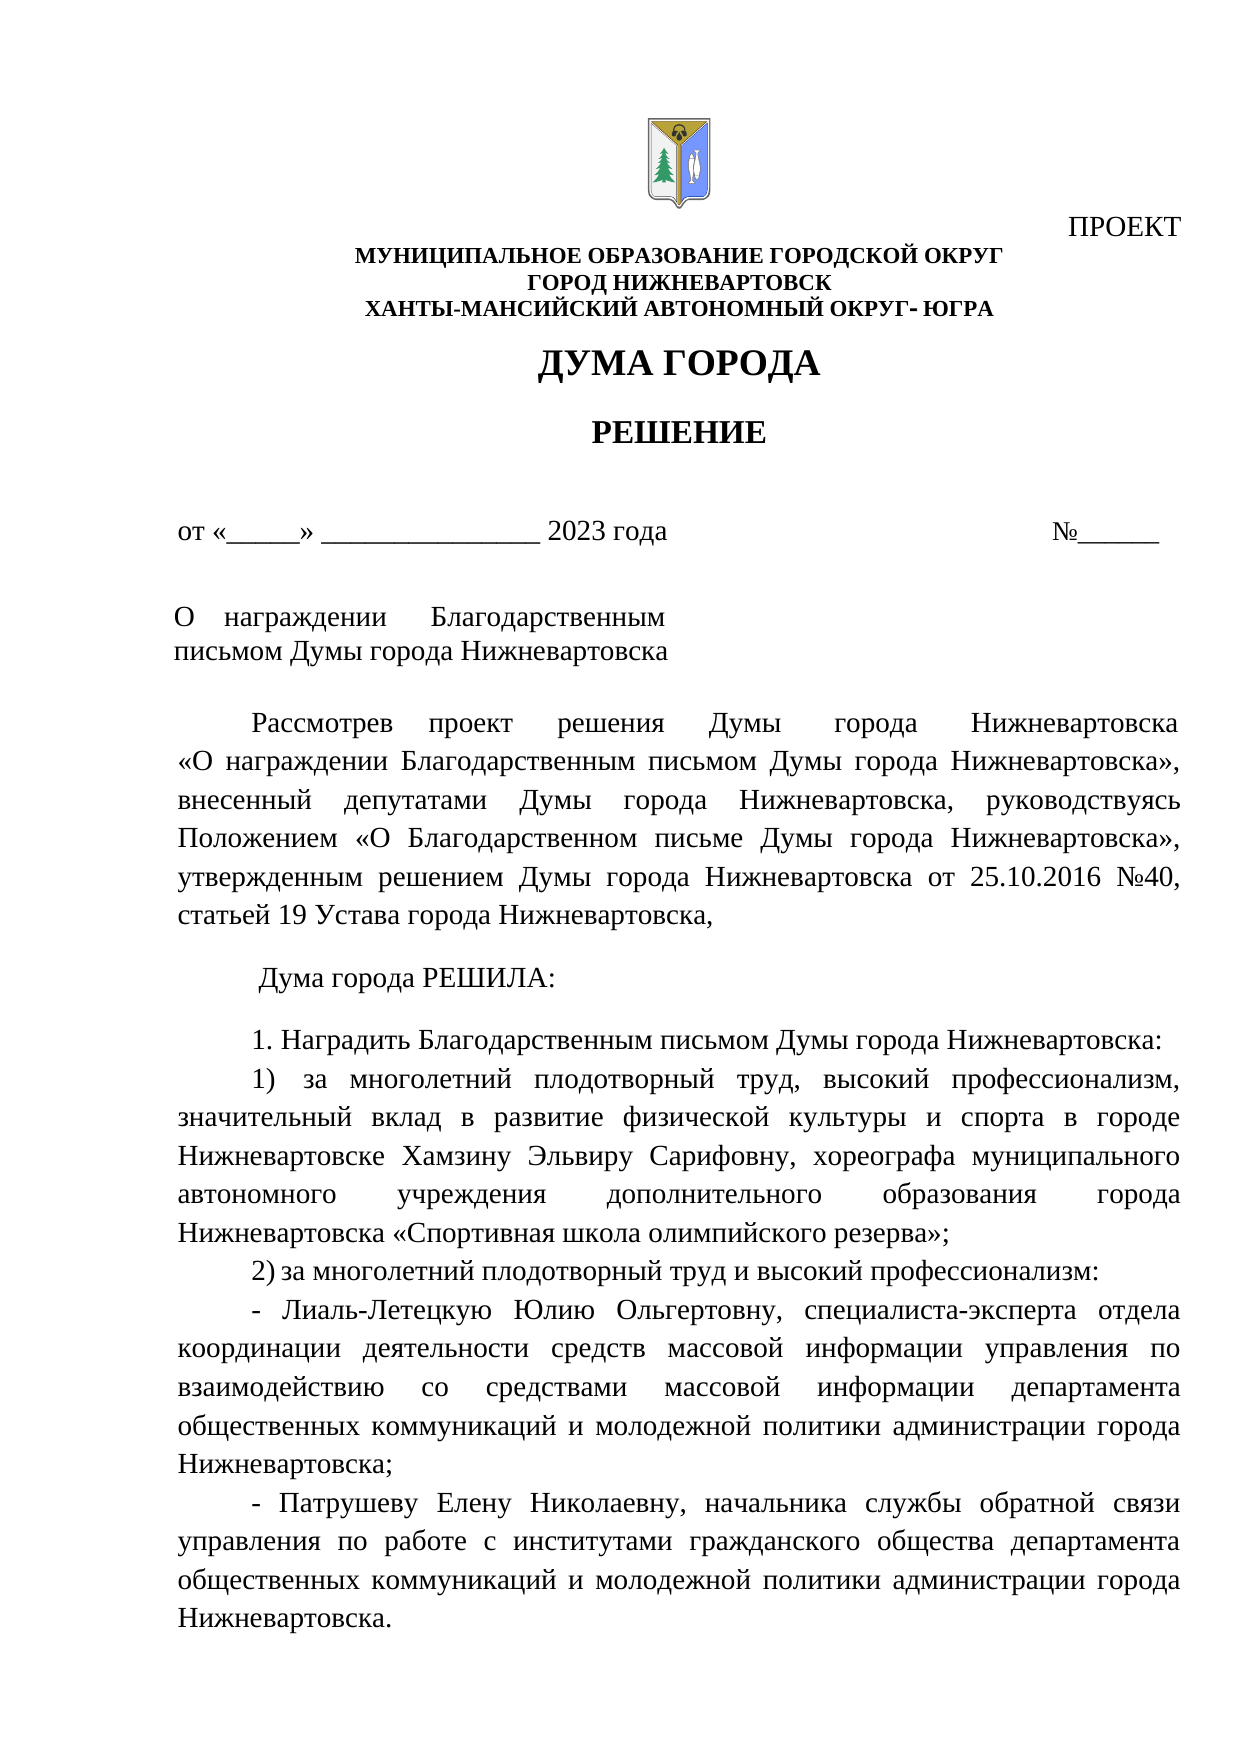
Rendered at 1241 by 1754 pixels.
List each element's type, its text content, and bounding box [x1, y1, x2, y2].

text ХАНТЫ-МАНСИЙСКИЙ АВТОНОМНЫЙ ОКРУГ ЮГРА [177, 295, 1181, 321]
table_header О награждении Благодарственным письмом Думы города Нижневартовска [163, 566, 706, 666]
text от «_____» _______________ 2023 года №______ [177, 513, 1181, 547]
text РЕШЕНИЕ [177, 412, 1181, 451]
list за многолетний плодотворный труд и высокий профессионализм: [177, 1253, 1181, 1287]
text Рассмотрев проект решения Думы города Нижневартовска «О награждении Благодарственным письмом Думы города Нижневартовска», внесенный депутатами Думы города Нижневартовска, руководствуясь Положением «О Благодарственном письме Думы города Нижневартовска», утвержденным решением Думы города Нижневартовска от 25.10.2016 №40, статьей 19 Устава города Нижневартовска, [177, 705, 1181, 931]
list Наградить Благодарственным письмом Думы города Нижневартовска: [177, 1022, 1181, 1056]
text - Лиаль-Летецкую Юлию Ольгертовну, специалиста-эксперта отдела координации деятельности средств массовой информации управления по взаимодействию со средствами массовой информации департамента общественных коммуникаций и молодежной политики администрации города Нижневартовска; [177, 1292, 1181, 1480]
text Дума города РЕШИЛА: [177, 960, 1181, 993]
text ДУМА ГОРОДА [177, 341, 1181, 384]
list за многолетний плодотворный труд, высокий профессионализм, значительный вклад в развитие физической культуры и спорта в городе Нижневартовске Хамзину Эльвиру Сарифовну, хореографа муниципального автономного учреждения дополнительного образования города Нижневартовска «Спортивная школа олимпийского резерва»; [177, 1061, 1181, 1248]
text - Патрушеву Елену Николаевну, начальника службы обратной связи управления по работе с институтами гражданского общества департамента общественных коммуникаций и молодежной политики администрации города Нижневартовска. [177, 1485, 1181, 1634]
text ПРОЕКТ [177, 209, 1181, 242]
text ГОРОД НИЖНЕВАРТОВСК [177, 269, 1181, 295]
text МУНИЦИПАЛЬНОЕ ОБРАЗОВАНИЕ ГОРОДСКОЙ ОКРУГ [177, 242, 1181, 269]
